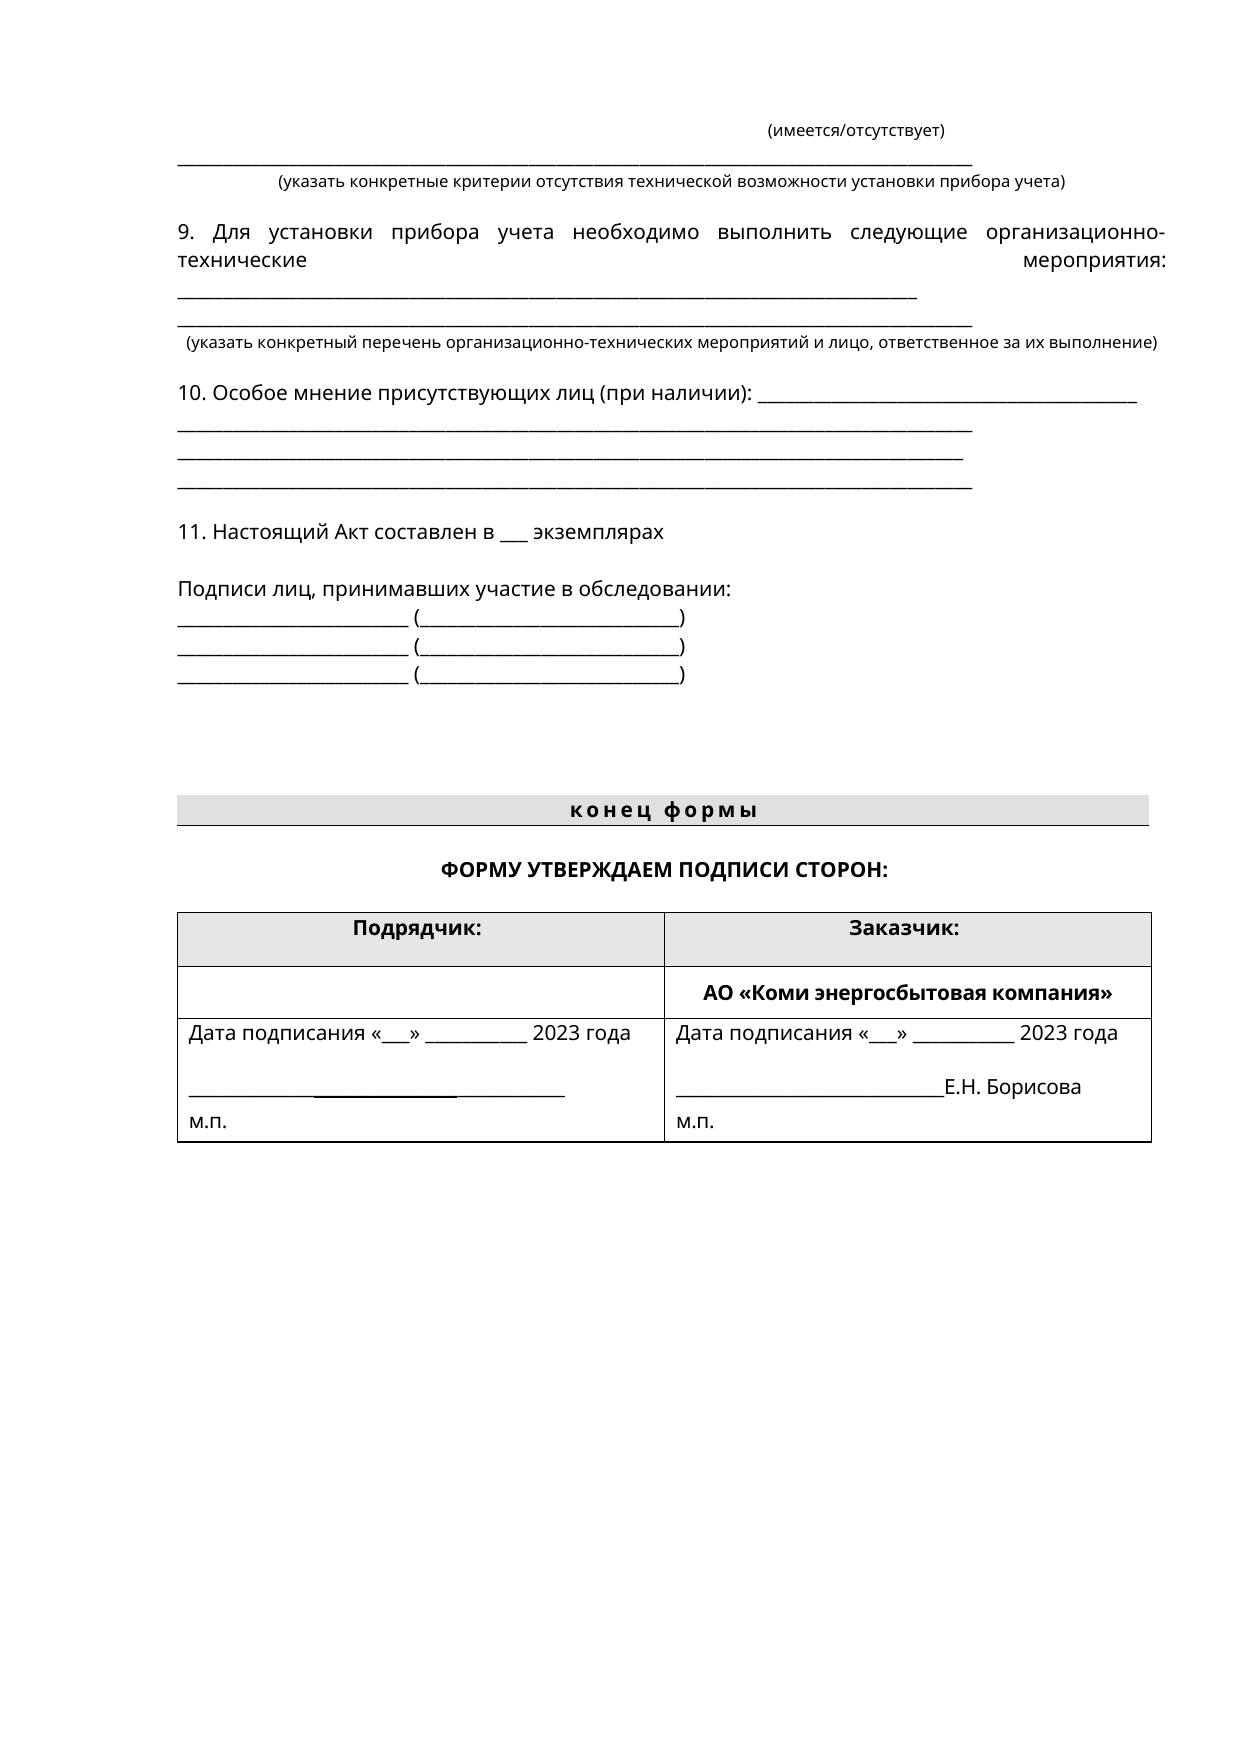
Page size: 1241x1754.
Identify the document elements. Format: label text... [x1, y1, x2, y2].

text 10. Особое мнение присутствующих лиц (при наличии): _________________________________________ [177, 378, 1167, 407]
text 11. Настоящий Акт составлен в ___ экземплярах [177, 517, 1167, 546]
text ______________________________________________________________________________________ [177, 302, 1167, 331]
text _________________________ (____________________________) [177, 602, 1167, 631]
table_cell Дата подписания «___» ___________ 2023 года ______________________________Е.Н. Борисова м.п. [665, 1019, 1151, 1141]
text _____________________________________________________________________________________ [177, 435, 1167, 464]
text (имеется/отсутствует) [472, 118, 1167, 141]
table_cell АО «Коми энергосбытовая компания» [665, 967, 1151, 1017]
text (указать конкретный перечень организационно-технических мероприятий и лицо, ответственное за их выполнение) [177, 331, 1167, 353]
text ФОРМУ УТВЕРЖДАЕМ ПОДПИСИ СТОРОН: [177, 855, 1152, 883]
text 9. Для установки прибора учета необходимо выполнить следующие организационно-технические мероприятия: ________________________________________________________________________________ [177, 217, 1167, 302]
table_cell [178, 967, 664, 1017]
table_header Подрядчик: [178, 913, 664, 966]
text Подписи лиц, принимавших участие в обследовании: [177, 574, 1167, 602]
text конец формы [177, 795, 1149, 825]
text (указать конкретные критерии отсутствия технической возможности установки прибора учета) [177, 169, 1167, 192]
text ______________________________________________________________________________________ [177, 464, 1167, 492]
text ______________________________________________________________________________________ [177, 407, 1167, 435]
text _________________________ (____________________________) [177, 631, 1167, 659]
table_cell Дата подписания «___» ___________ 2023 года __________________________________________ м.п. [178, 1019, 664, 1141]
text _________________________ (____________________________) [177, 659, 1167, 688]
text ______________________________________________________________________________________ [177, 141, 1167, 169]
table_header Заказчик: [665, 913, 1151, 966]
